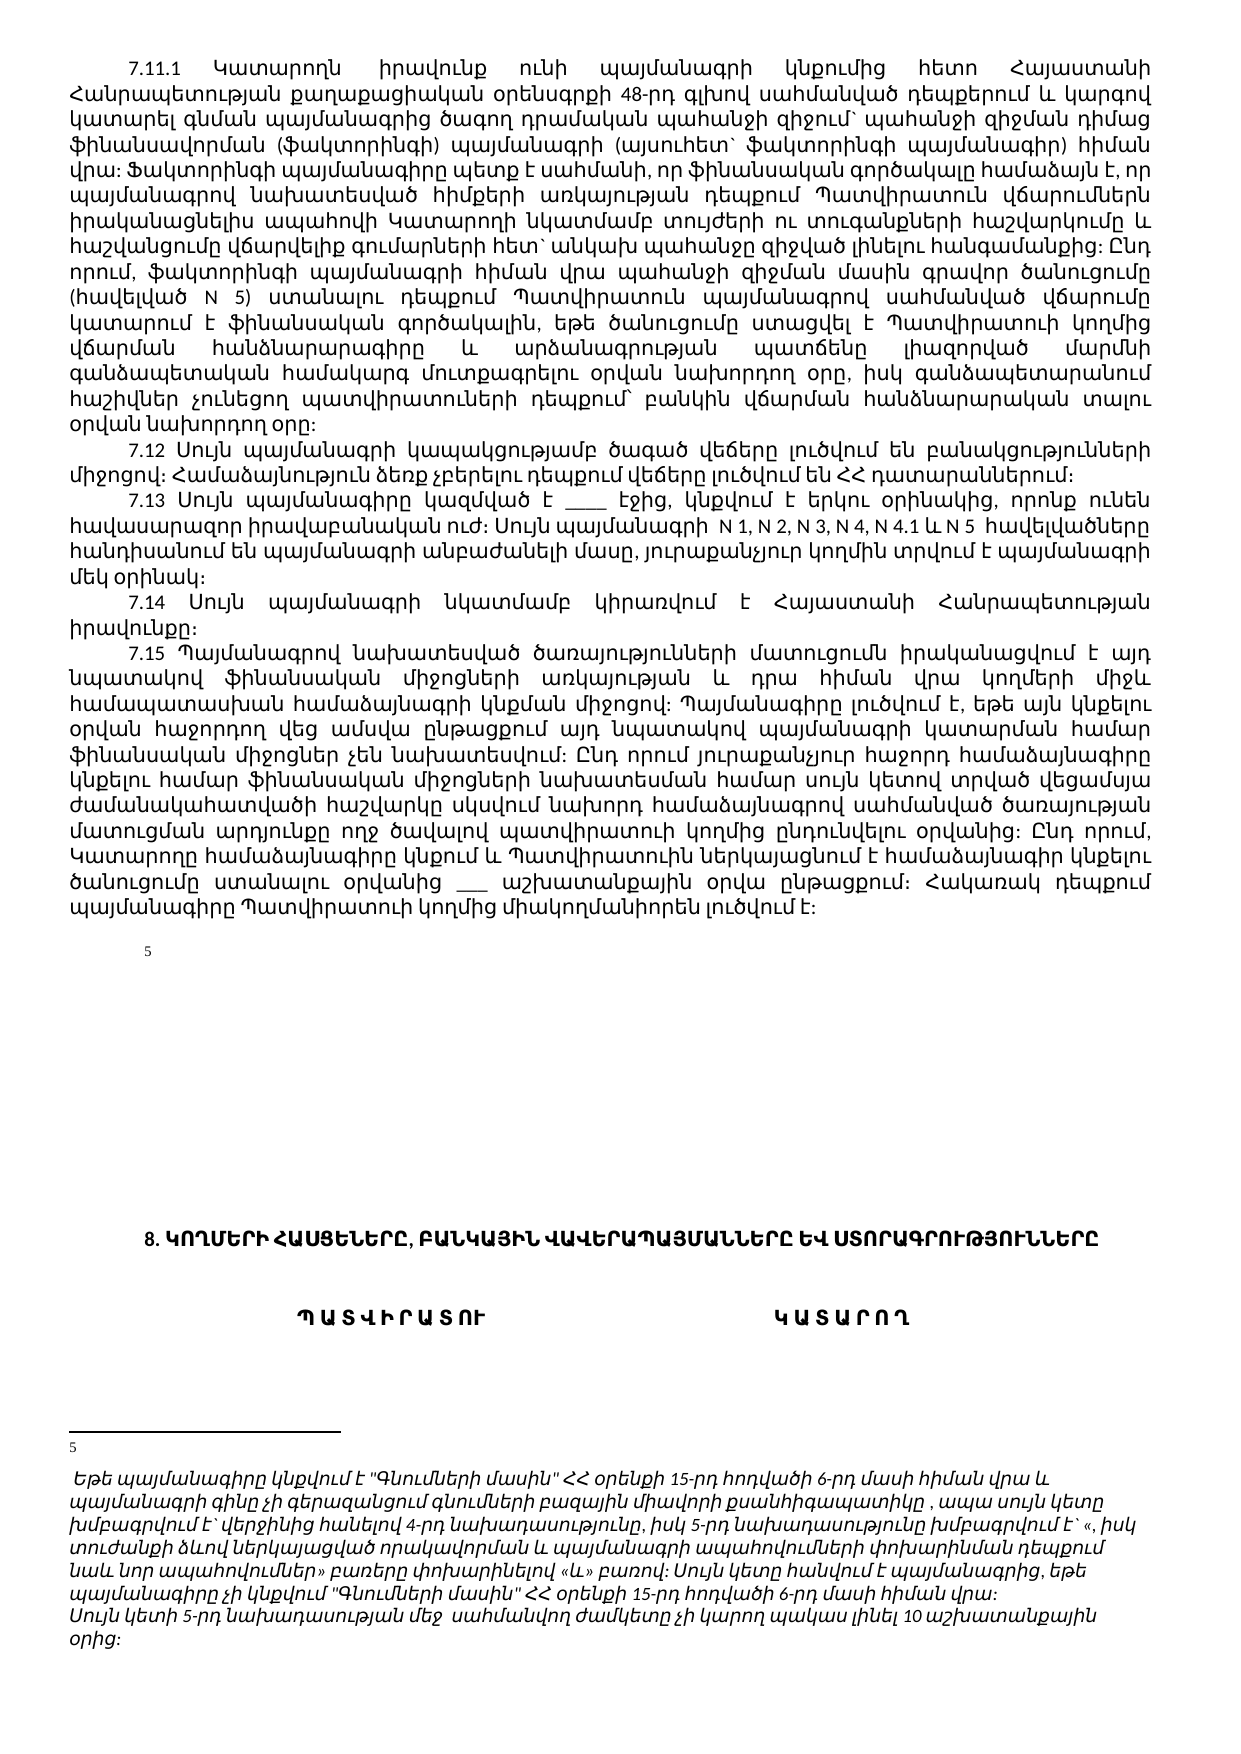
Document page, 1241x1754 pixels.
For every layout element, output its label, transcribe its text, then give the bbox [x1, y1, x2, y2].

text 7.13 Սույն պայմանագիրը կազմված է ____ էջից, կնքվում է երկու օրինակից, որոնք ունեն հավասարազոր իրավաբանական ուժ։ Սույն պայմանագրի N 1, N 2, N 3, N 4, N 4.1 և N 5 հավելվածները հանդիսանում են պայմանագրի անբաժանելի մասը, յուրաքանչյուր կողմին տրվում է պայմանագրի մեկ օրինակ։ [69, 488, 1152, 589]
text 8. ԿՈՂՄԵՐԻ ՀԱՍՑԵՆԵՐԸ, ԲԱՆԿԱՅԻՆ ՎԱՎԵՐԱՊԱՅՄԱՆՆԵՐԸ ԵՎ ՍՏՈՐԱԳՐՈՒԹՅՈՒՆՆԵՐԸ [69, 1226, 1152, 1251]
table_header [627, 1306, 1056, 1411]
text 7.14 Սույն պայմանագրի նկատմամբ կիրառվում է Հայաստանի Հանրապետության իրավունքը։ [69, 589, 1152, 640]
text 7.11.1 Կատարողն իրավունք ունի պայմանագրի կնքումից հետո Հայաստանի Հանրապետության քաղաքացիական օրենսգրքի 48-րդ գլխով սահմանված դեպքերում և կարգով կատարել գնման պայմանագրից ծագող դրամական պահանջի զիջում` պահանջի զիջման դիմաց ֆինանսավորման (ֆակտորինգի) պայմանագրի (այսուհետ` ֆակտորինգի պայմանագիր) հիման վրա: Ֆակտորինգի պայմանագիրը պետք է սահմանի, որ ֆինանսական գործակալը համաձայն է, որ պայմանագրով նախատեսված հիմքերի առկայության դեպքում Պատվիրատուն վճարումներն իրականացնելիս ապահովի Կատարողի նկատմամբ տույժերի ու տուգանքների հաշվարկումը և հաշվանցումը վճարվելիք գումարների հետ` անկախ պահանջը զիջված լինելու հանգամանքից: Ընդ որում, ֆակտորինգի պայմանագրի հիման վրա պահանջի զիջման մասին գրավոր ծանուցումը (հավելված N 5) ստանալու դեպքում Պատվիրատուն պայմանագրով սահմանված վճարումը կատարում է ֆինանսական գործակալին, եթե ծանուցումը ստացվել է Պատվիրատուի կողմից վճարման հանձնարարագիրը և արձանագրության պատճենը լիազորված մարմնի գանձապետական համակարգ մուտքագրելու օրվան նախորդող օրը, իսկ գանձապետարանում հաշիվներ չունեցող պատվիրատուների դեպքում՝ բանկին վճարման հանձնարարական տալու օրվան նախորդող օրը: [69, 56, 1152, 437]
text 7.15 Պայմանագրով նախատեսված ծառայությունների մատուցումն իրականացվում է այդ նպատակով ֆինանսական միջոցների առկայության և դրա հիման վրա կողմերի միջև համապատասխան համաձայնագրի կնքման միջոցով: Պայմանագիրը լուծվում է, եթե այն կնքելու օրվան հաջորդող վեց ամսվա ընթացքում այդ նպատակով պայմանագրի կատարման համար ֆինանսական միջոցներ չեն նախատեսվում: Ընդ որում յուրաքանչյուր հաջորդ համաձայնագիրը կնքելու համար ֆինանսական միջոցների նախատեսման համար սույն կետով տրված վեցամսյա ժամանակահատվածի հաշվարկը սկսվում նախորդ համաձայնագրով սահմանված ծառայության մատուցման արդյունքը ողջ ծավալով պատվիրատուի կողմից ընդունվելու օրվանից: Ընդ որում, Կատարողը համաձայնագիրը կնքում և Պատվիրատուին ներկայացնում է համաձայնագիր կնքելու ծանուցումը ստանալու օրվանից ___ աշխատանքային օրվա ընթացքում։ Հակառակ դեպքում պայմանագիրը Պատվիրատուի կողմից միակողմանիորեն լուծվում է: [69, 640, 1152, 920]
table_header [155, 1306, 627, 1411]
text 7.12 Սույն պայմանագրի կապակցությամբ ծագած վեճերը լուծվում են բանակցությունների միջոցով։ Համաձայնություն ձեռք չբերելու դեպքում վեճերը լուծվում են ՀՀ դատարաններում։ [69, 437, 1152, 488]
